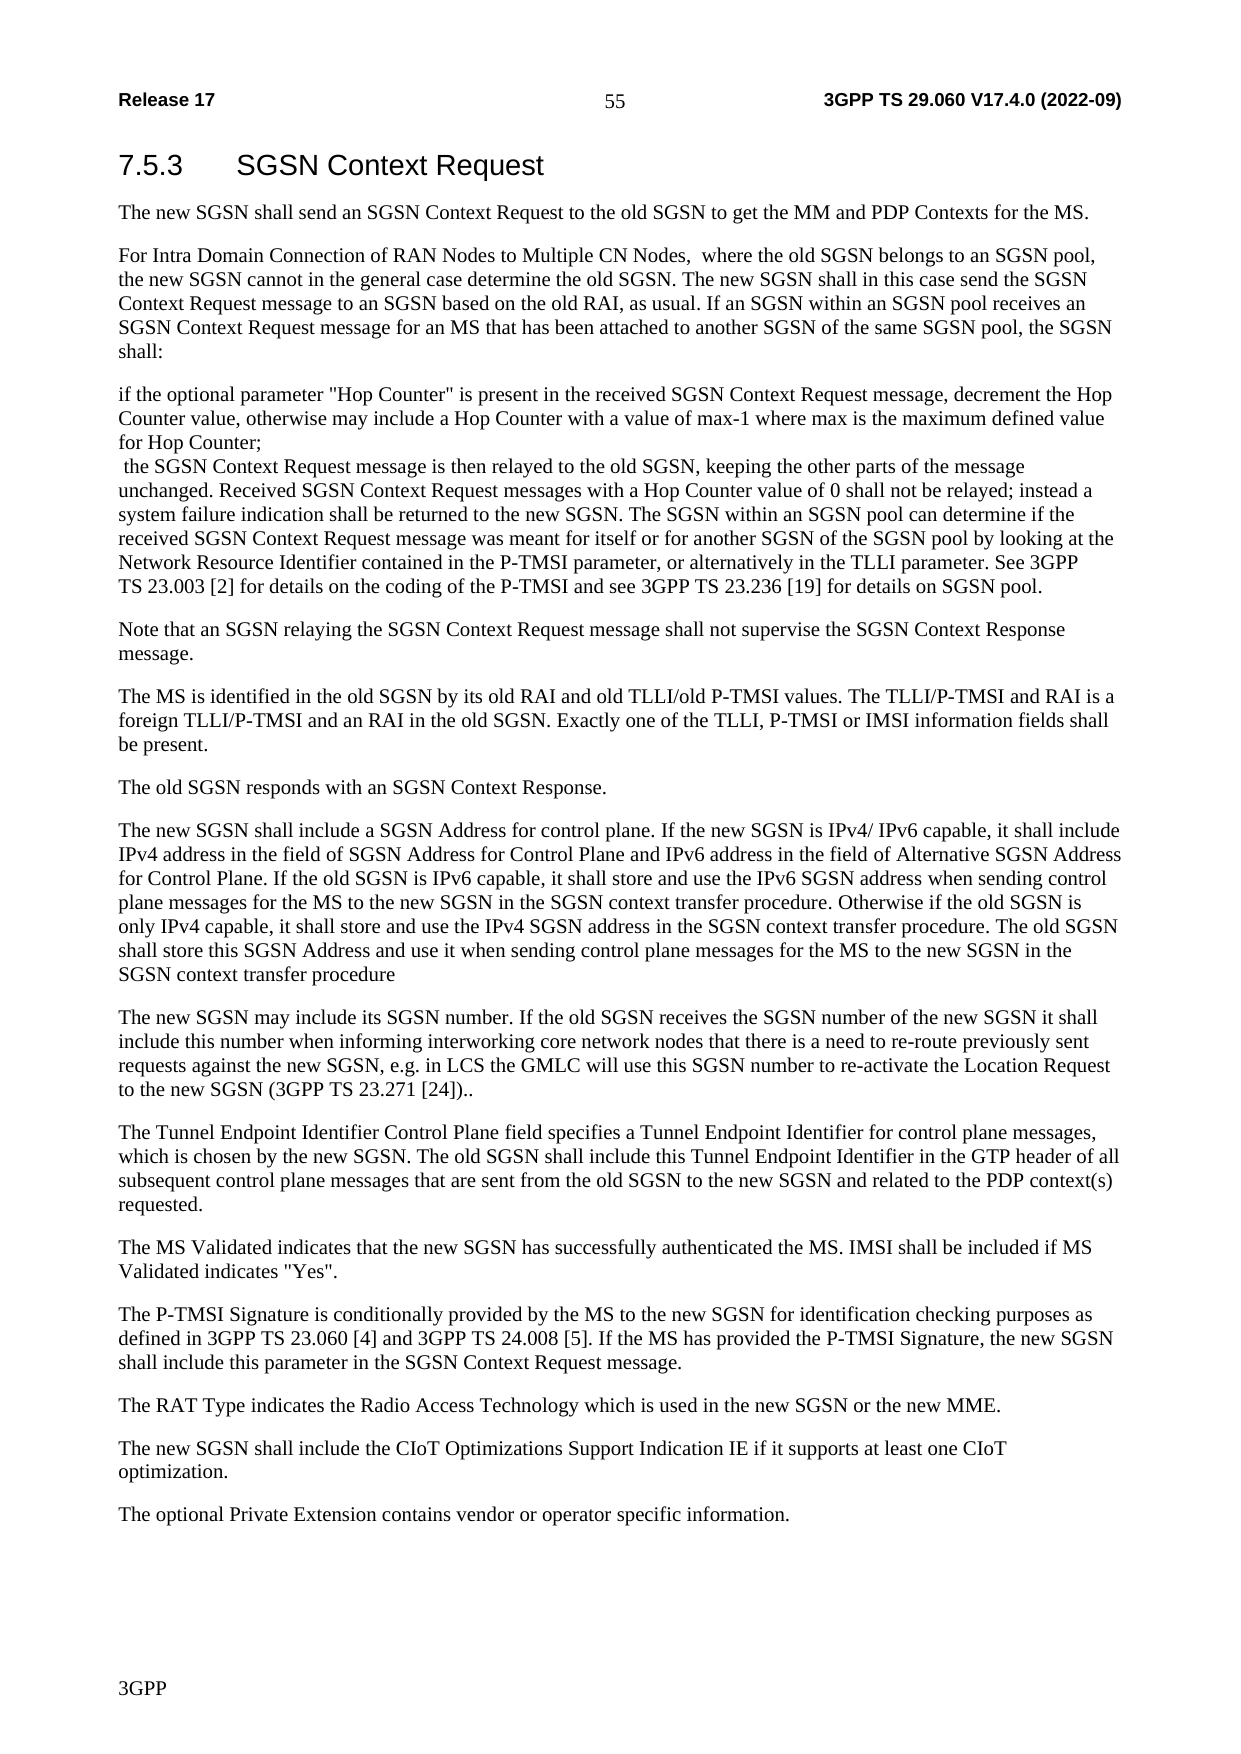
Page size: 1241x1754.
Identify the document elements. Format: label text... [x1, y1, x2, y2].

text The MS is identified in the old SGSN by its old RAI and old TLLI/old P-TMSI values. The TLLI/P-TMSI and RAI is a foreign TLLI/P-TMSI and an RAI in the old SGSN. Exactly one of the TLLI, P-TMSI or IMSI information fields shall be present. [118, 684, 1122, 756]
text The MS Validated indicates that the new SGSN has successfully authenticated the MS. IMSI shall be included if MS Validated indicates "Yes". [118, 1235, 1122, 1283]
text The new SGSN shall send an SGSN Context Request to the old SGSN to get the MM and PDP Contexts for the MS. [118, 200, 1122, 224]
text The new SGSN shall include a SGSN Address for control plane. If the new SGSN is IPv4/ IPv6 capable, it shall include IPv4 address in the field of SGSN Address for Control Plane and IPv6 address in the field of Alternative SGSN Address for Control Plane. If the old SGSN is IPv6 capable, it shall store and use the IPv6 SGSN address when sending control plane messages for the MS to the new SGSN in the SGSN context transfer procedure. Otherwise if the old SGSN is only IPv4 capable, it shall store and use the IPv4 SGSN address in the SGSN context transfer procedure. The old SGSN shall store this SGSN Address and use it when sending control plane messages for the MS to the new SGSN in the SGSN context transfer procedure [118, 818, 1122, 986]
text The P-TMSI Signature is conditionally provided by the MS to the new SGSN for identification checking purposes as defined in 3GPP TS 23.060 [4] and 3GPP TS 24.008 [5]. If the MS has provided the P-TMSI Signature, the new SGSN shall include this parameter in the SGSN Context Request message. [118, 1302, 1122, 1374]
text The new SGSN may include its SGSN number. If the old SGSN receives the SGSN number of the new SGSN it shall include this number when informing interworking core network nodes that there is a need to re-route previously sent requests against the new SGSN, e.g. in LCS the GMLC will use this SGSN number to re-activate the Location Request to the new SGSN (3GPP TS 23.271 [24]).. [118, 1005, 1122, 1101]
text The new SGSN shall include the CIoT Optimizations Support Indication IE if it supports at least one CIoT optimization. [118, 1435, 1122, 1483]
text The old SGSN responds with an SGSN Context Response. [118, 775, 1122, 799]
text Note that an SGSN relaying the SGSN Context Request message shall not supervise the SGSN Context Response message. [118, 617, 1122, 665]
text The optional Private Extension contains vendor or operator specific information. [118, 1502, 1122, 1526]
text if the optional parameter "Hop Counter" is present in the received SGSN Context Request message, decrement the Hop Counter value, otherwise may include a Hop Counter with a value of max-1 where max is the maximum defined value for Hop Counter; the SGSN Context Request message is then relayed to the old SGSN, keeping the other parts of the message unchanged. Received SGSN Context Request messages with a Hop Counter value of 0 shall not be relayed; instead a system failure indication shall be returned to the new SGSN. The SGSN within an SGSN pool can determine if the received SGSN Context Request message was meant for itself or for another SGSN of the SGSN pool by looking at the Network Resource Identifier contained in the P-TMSI parameter, or alternatively in the TLLI parameter. See 3GPP TS 23.003 [2] for details on the coding of the P-TMSI and see 3GPP TS 23.236 [19] for details on SGSN pool. [118, 382, 1122, 598]
text For Intra Domain Connection of RAN Nodes to Multiple CN Nodes, where the old SGSN belongs to an SGSN pool, the new SGSN cannot in the general case determine the old SGSN. The new SGSN shall in this case send the SGSN Context Request message to an SGSN based on the old RAI, as usual. If an SGSN within an SGSN pool receives an SGSN Context Request message for an MS that has been attached to another SGSN of the same SGSN pool, the SGSN shall: [118, 243, 1122, 363]
subtitle 7.5.3 SGSN Context Request [118, 147, 1122, 181]
text The Tunnel Endpoint Identifier Control Plane field specifies a Tunnel Endpoint Identifier for control plane messages, which is chosen by the new SGSN. The old SGSN shall include this Tunnel Endpoint Identifier in the GTP header of all subsequent control plane messages that are sent from the old SGSN to the new SGSN and related to the PDP context(s) requested. [118, 1120, 1122, 1216]
text The RAT Type indicates the Radio Access Technology which is used in the new SGSN or the new MME. [118, 1393, 1122, 1417]
